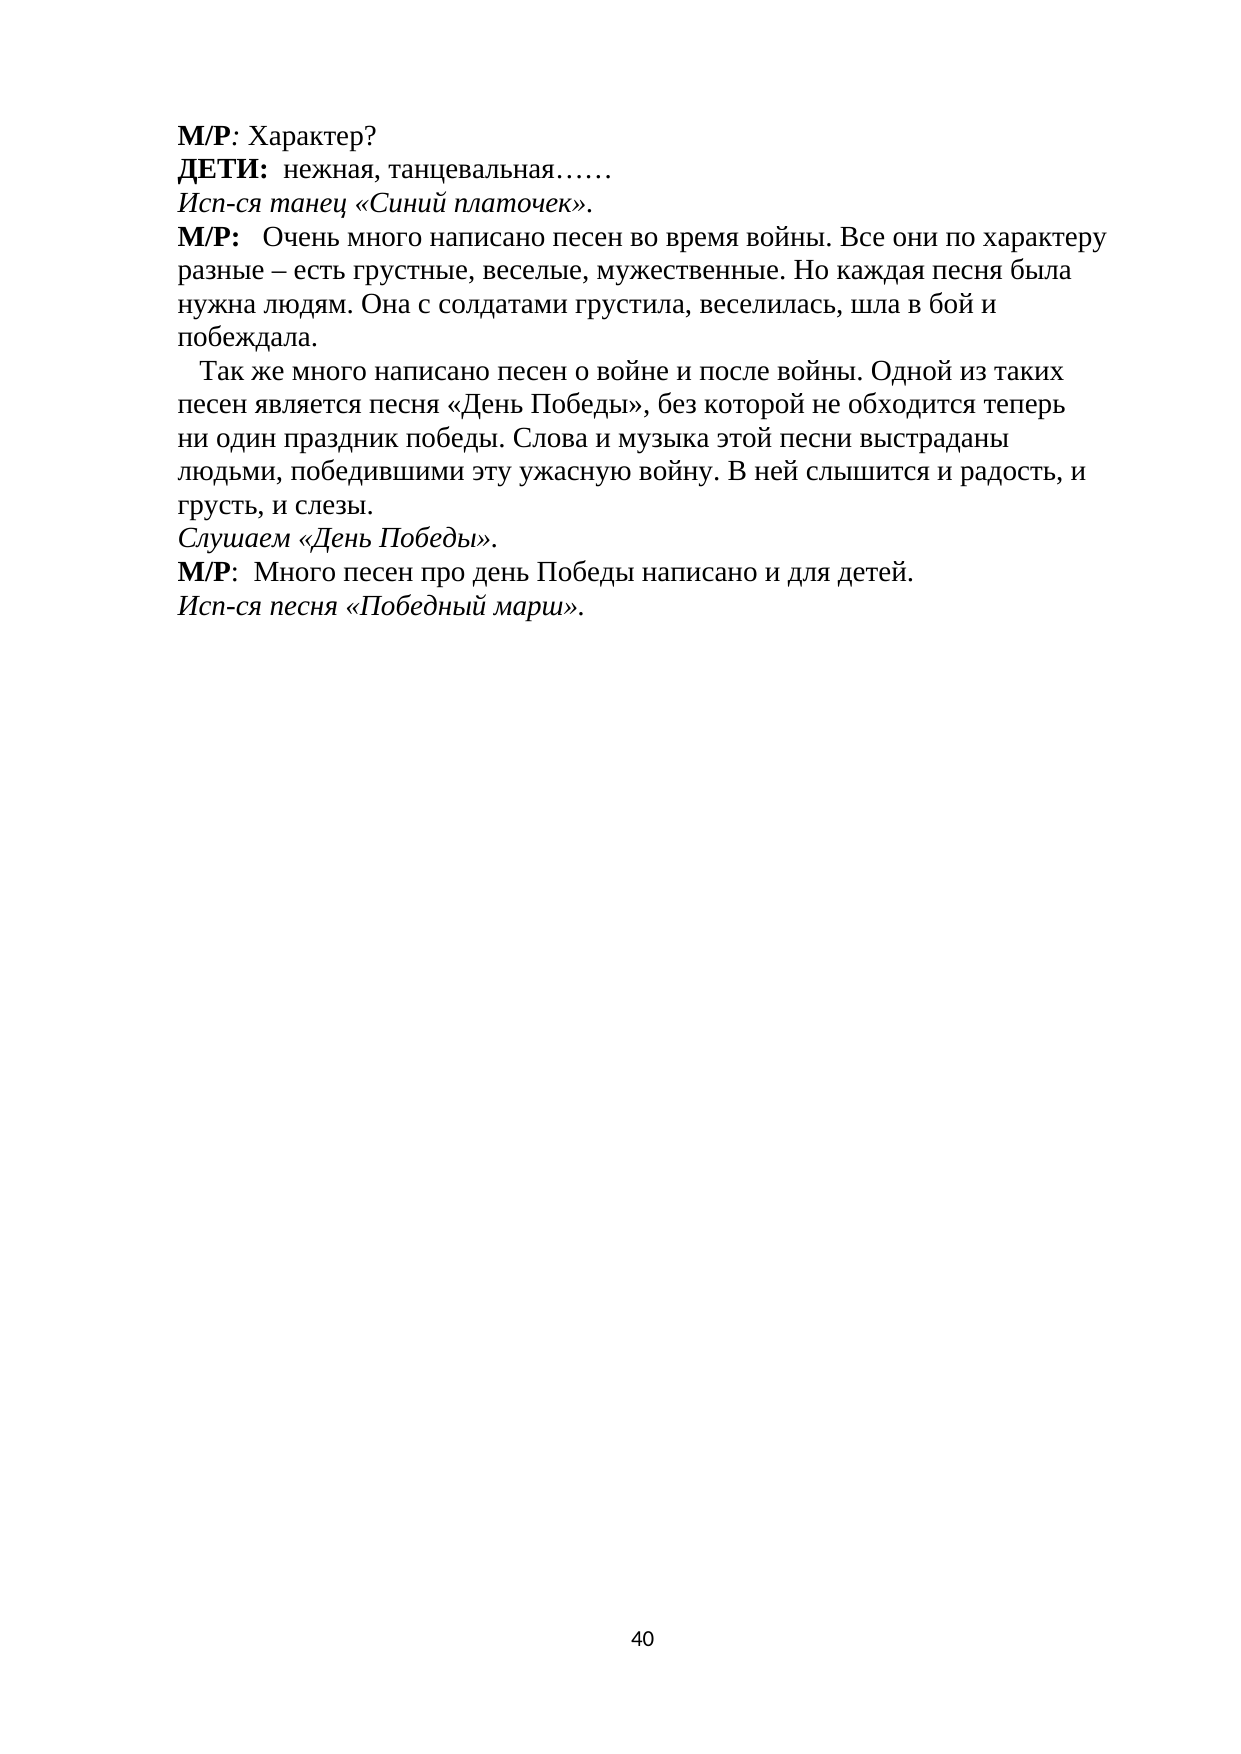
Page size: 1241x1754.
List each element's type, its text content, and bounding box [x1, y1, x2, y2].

text М/Р: Очень много написано песен во время войны. Все они по характеру разные – есть грустные, веселые, мужественные. Но каждая песня была нужна людям. Она с солдатами грустила, веселилась, шла в бой и побеждала. [177, 219, 1107, 353]
text Слушаем «День Победы». [177, 521, 1107, 554]
text ДЕТИ: нежная, танцевальная…… [177, 152, 1107, 185]
text Исп-ся песня «Победный марш». [177, 588, 1107, 621]
text Так же много написано песен о войне и после войны. Одной из таких песен является песня «День Победы», без которой не обходится теперь ни один праздник победы. Слова и музыка этой песни выстраданы людьми, победившими эту ужасную войну. В ней слышится и радость, и грусть, и слезы. [177, 353, 1107, 521]
text М/Р: Характер? [177, 118, 1107, 152]
text М/Р: Много песен про день Победы написано и для детей. [177, 554, 1107, 588]
text Исп-ся танец «Синий платочек». [177, 185, 1107, 219]
